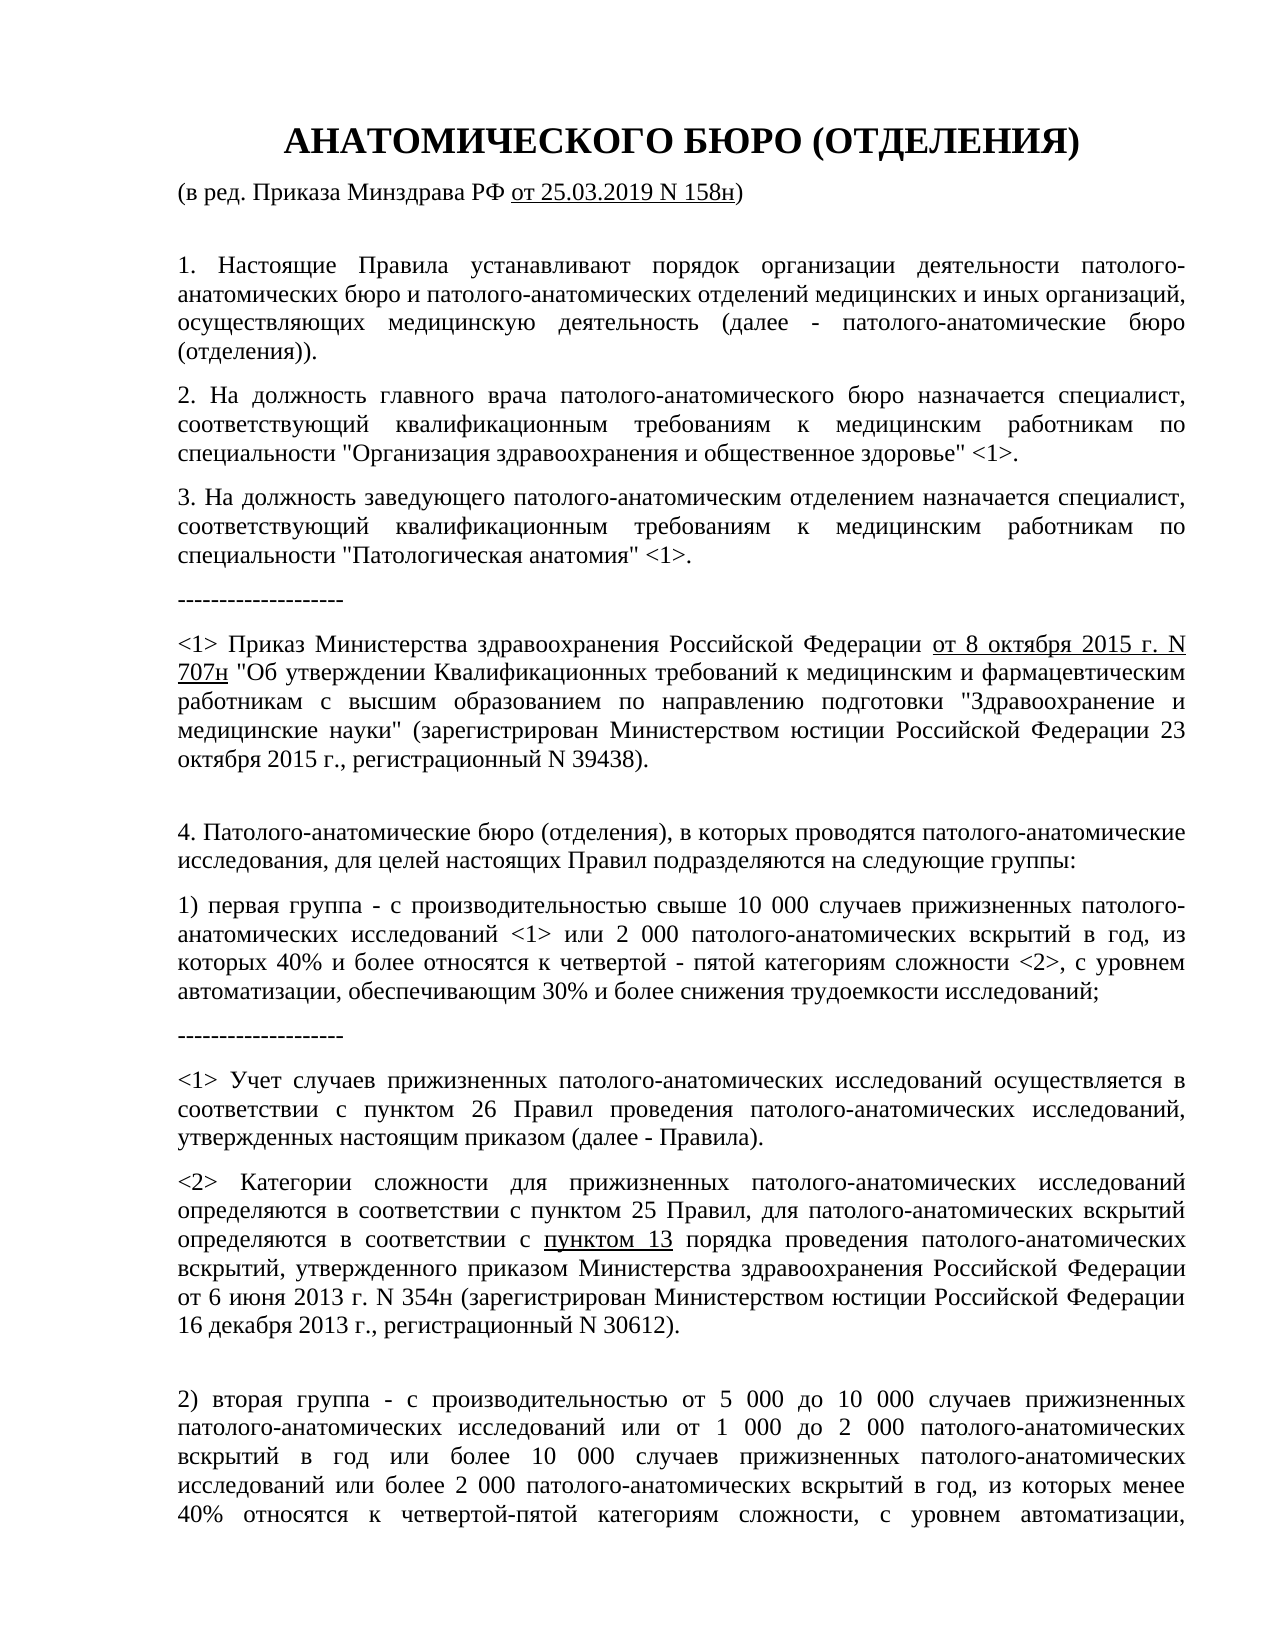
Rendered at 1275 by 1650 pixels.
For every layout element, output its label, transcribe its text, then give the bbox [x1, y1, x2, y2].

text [177, 1384, 1186, 1527]
text 3. На должность заведующего патолого-анатомическим отделением назначается специалист, соответствующий квалификационным требованиям к медицинским работникам по специальности "Патологическая анатомия" <1>. [177, 482, 1186, 569]
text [177, 118, 1186, 161]
text 2. На должность главного врача патолого-анатомического бюро назначается специалист, соответствующий квалификационным требованиям к медицинским работникам по специальности "Организация здравоохранения и общественное здоровье" <1>. [177, 381, 1186, 467]
text (в ред. Приказа Минздрава РФ от 25.03.2019 N 158н) [177, 177, 1186, 206]
text <1> Учет случаев прижизненных патолого-анатомических исследований осуществляется в соответствии с пунктом 26 Правил проведения патолого-анатомических исследований, утвержденных настоящим приказом (далее - Правила). [177, 1065, 1186, 1151]
text 4. Патолого-анатомические бюро (отделения), в которых проводятся патолого-анатомические исследования, для целей настоящих Правил подразделяются на следующие группы: [177, 817, 1186, 874]
text -------------------- [177, 1021, 1186, 1049]
text 1. Настоящие Правила устанавливают порядок организации деятельности патолого-анатомических бюро и патолого-анатомических отделений медицинских и иных организаций, осуществляющих медицинскую деятельность (далее - патолого-анатомические бюро (отделения)). [177, 250, 1186, 365]
text <2> Категории сложности для прижизненных патолого-анатомических исследований определяются в соответствии с пунктом 25 Правил, для патолого-анатомических вскрытий определяются в соответствии с пунктом 13 порядка проведения патолого-анатомических вскрытий, утвержденного приказом Министерства здравоохранения Российской Федерации от 6 июня 2013 г. N 354н (зарегистрирован Министерством юстиции Российской Федерации 16 декабря 2013 г., регистрационный N 30612). [177, 1167, 1186, 1339]
text 1) первая группа - с производительностью свыше 10 000 случаев прижизненных патолого-анатомических исследований <1> или 2 000 патолого-анатомических вскрытий в год, из которых 40% и более относятся к четвертой - пятой категориям сложности <2>, с уровнем автоматизации, обеспечивающим 30% и более снижения трудоемкости исследований; [177, 890, 1186, 1005]
text -------------------- [177, 584, 1186, 613]
text <1> Приказ Министерства здравоохранения Российской Федерации от 8 октября 2015 г. N 707н "Об утверждении Квалификационных требований к медицинским и фармацевтическим работникам с высшим образованием по направлению подготовки "Здравоохранение и медицинские науки" (зарегистрирован Министерством юстиции Российской Федерации 23 октября 2015 г., регистрационный N 39438). [177, 629, 1186, 772]
